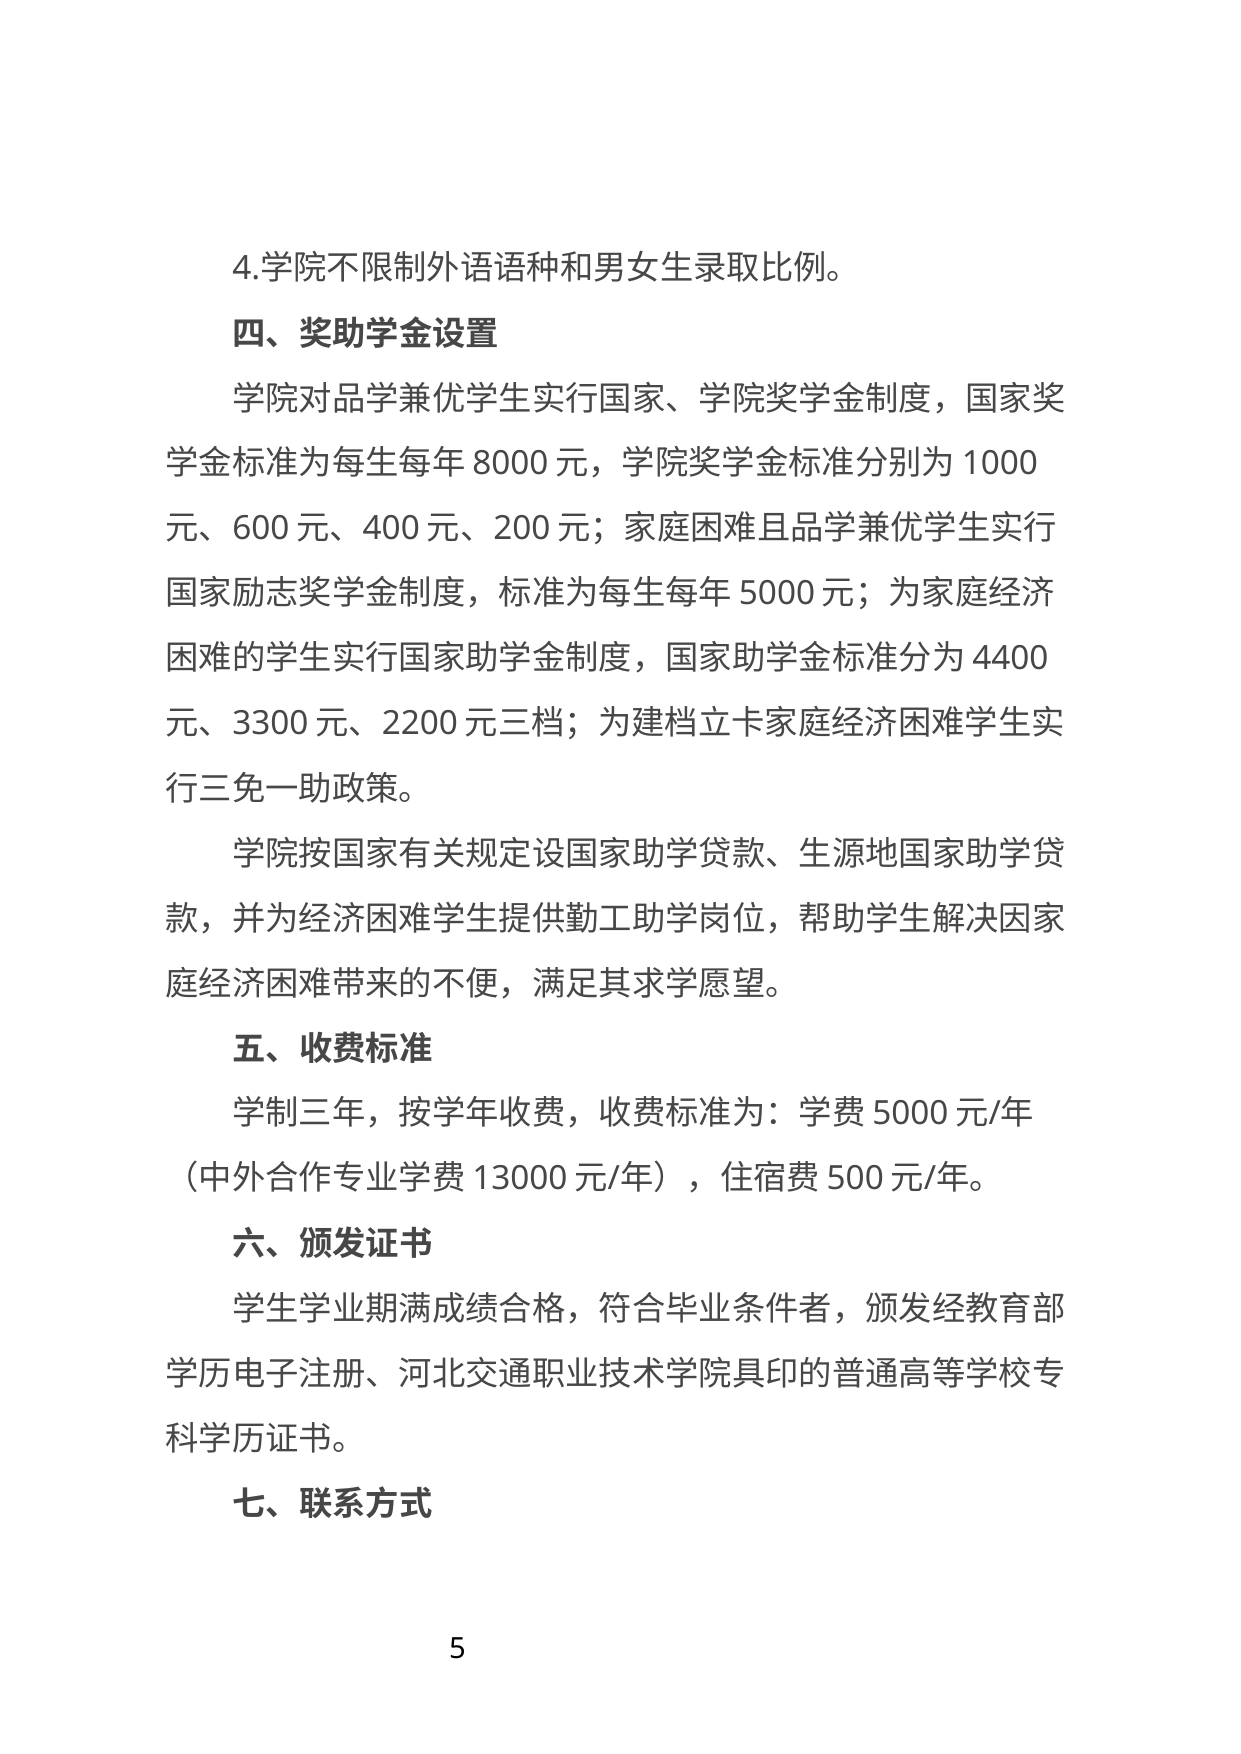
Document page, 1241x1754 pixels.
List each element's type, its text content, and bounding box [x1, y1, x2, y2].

text 学制三年，按学年收费，收费标准为：学费5000元/年（中外合作专业学费13000元/年），住宿费500元/年。 [165, 1078, 1087, 1208]
text 学院按国家有关规定设国家助学贷款、生源地国家助学贷款，并为经济困难学生提供勤工助学岗位，帮助学生解决因家庭经济困难带来的不便，满足其求学愿望。 [165, 818, 1087, 1013]
text 七、联系方式 [165, 1468, 1087, 1533]
text 学院对品学兼优学生实行国家、学院奖学金制度，国家奖学金标准为每生每年8000元，学院奖学金标准分别为1000元、600元、400元、200元；家庭困难且品学兼优学生实行国家励志奖学金制度，标准为每生每年5000元；为家庭经济困难的学生实行国家助学金制度，国家助学金标准分为4400元、3300元、2200元三档；为建档立卡家庭经济困难学生实行三免一助政策。 [165, 363, 1087, 818]
text 四、奖助学金设置 [165, 298, 1087, 363]
text 学生学业期满成绩合格，符合毕业条件者，颁发经教育部学历电子注册、河北交通职业技术学院具印的普通高等学校专科学历证书。 [165, 1273, 1087, 1468]
text 五、收费标准 [165, 1013, 1087, 1078]
text 4.学院不限制外语语种和男女生录取比例。 [165, 233, 1087, 298]
text 六、颁发证书 [165, 1208, 1087, 1273]
